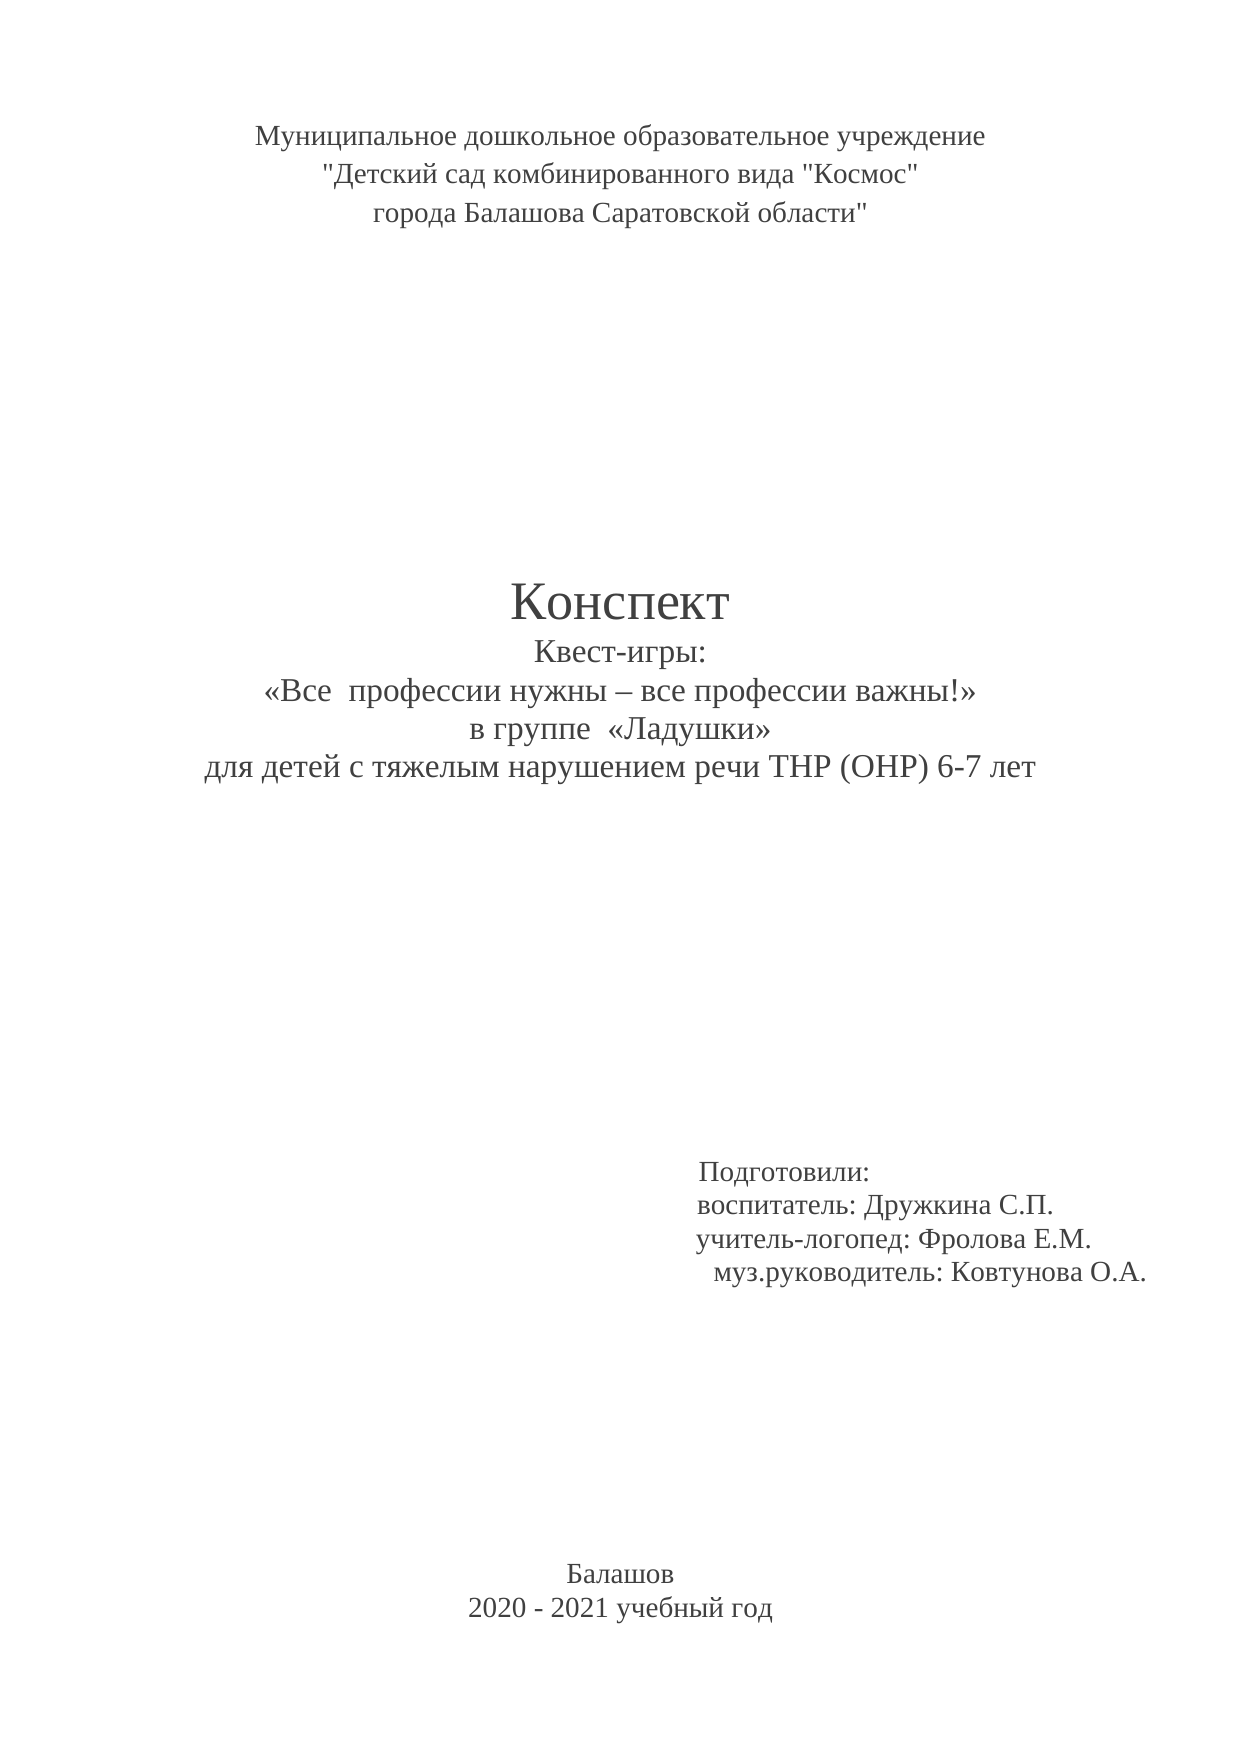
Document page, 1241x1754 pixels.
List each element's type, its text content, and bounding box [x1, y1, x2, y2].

text Муниципальное дошкольное образовательное учреждение [74, 118, 1167, 152]
text для детей с тяжелым нарушением речи ТНР (ОНР) 6-7 лет [74, 746, 1167, 785]
text "Детский сад комбинированного вида "Космос" [74, 157, 1167, 190]
text 2020 - 2021 учебный год [74, 1590, 1167, 1623]
text учитель-логопед: Фролова Е.М. [74, 1221, 1167, 1254]
text города Балашова Саратовской области" [74, 195, 1167, 229]
text Подготовили: [74, 1154, 1167, 1187]
text Квест-игры: [74, 631, 1167, 670]
text Балашов [74, 1556, 1167, 1590]
text «Все профессии нужны – все профессии важны!» [74, 670, 1167, 708]
text Конспект [74, 569, 1167, 631]
text воспитатель: Дружкина С.П. [74, 1187, 1167, 1221]
text муз.руководитель: Ковтунова О.А. [74, 1254, 1167, 1288]
text в группе «Ладушки» [74, 708, 1167, 746]
